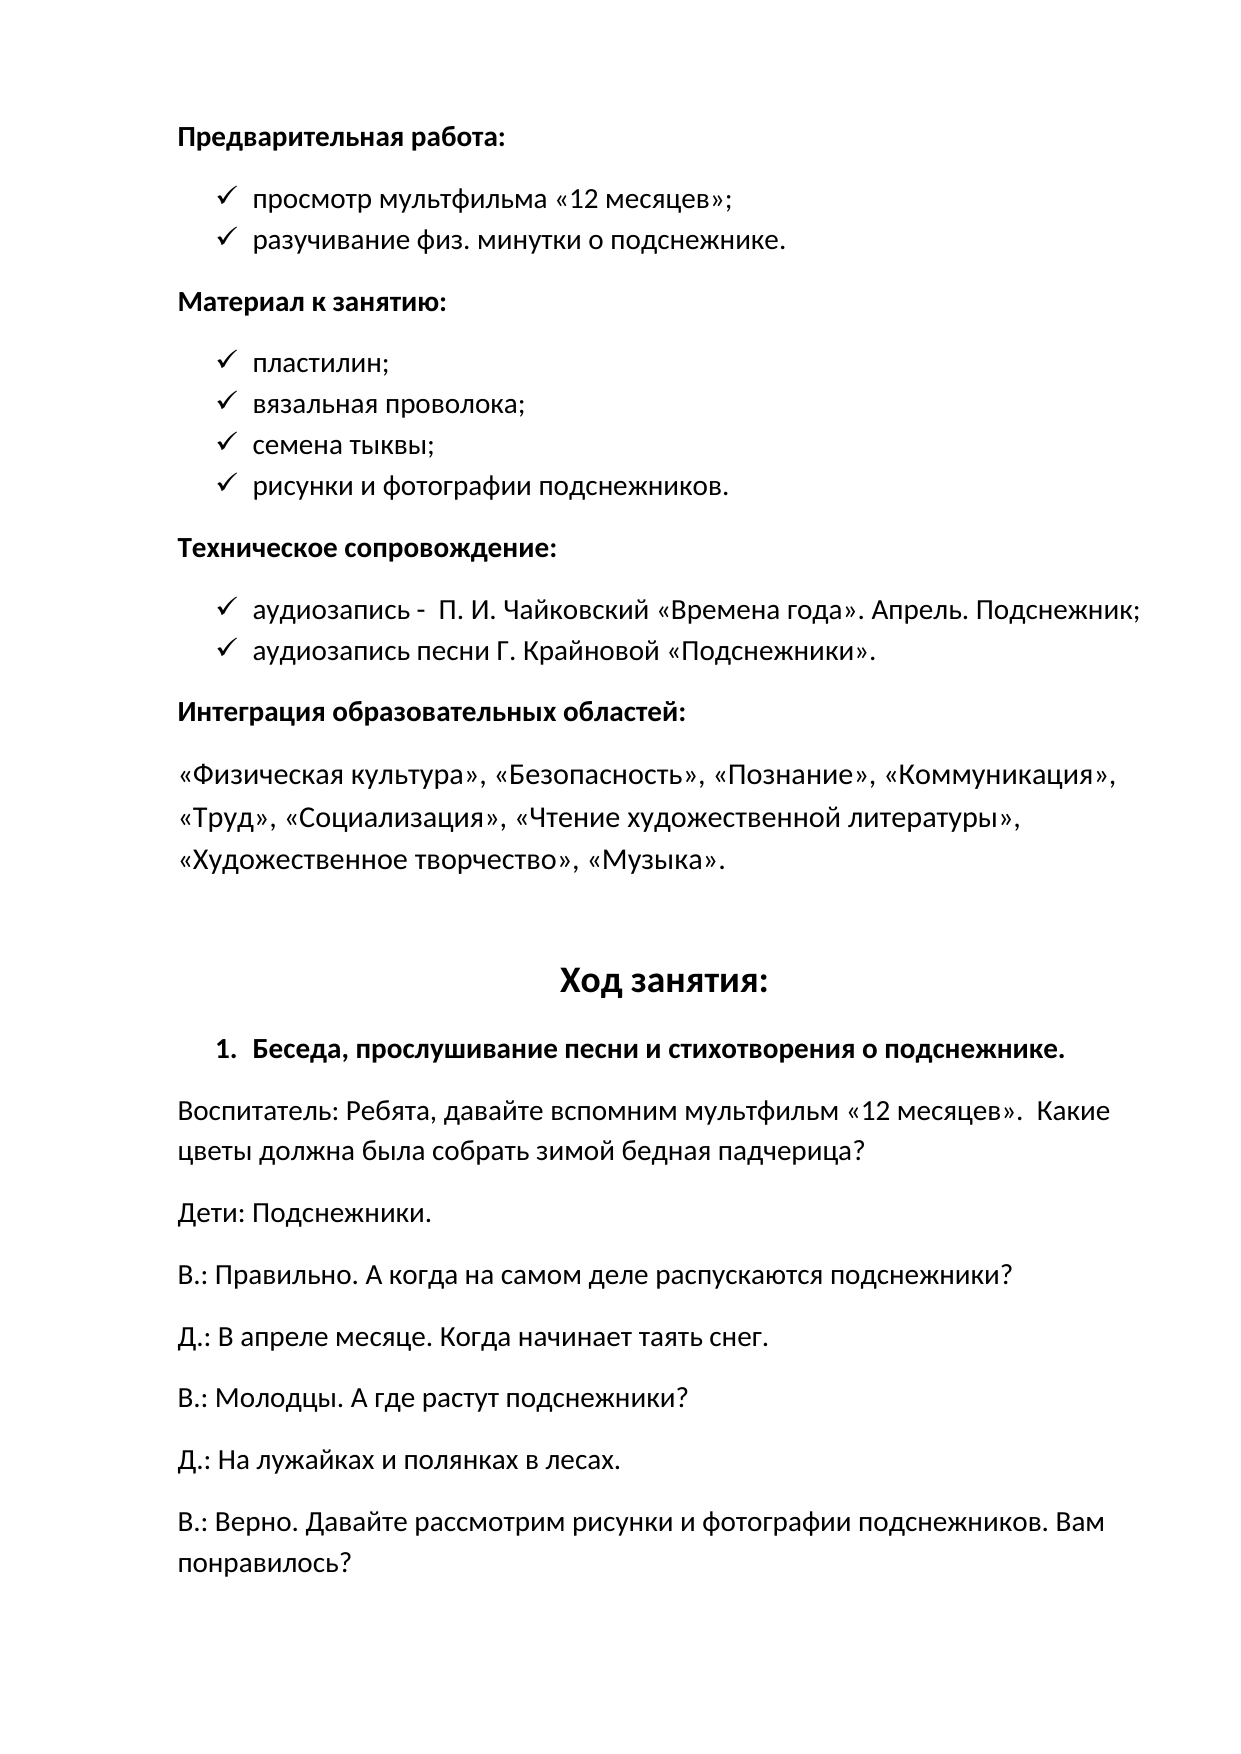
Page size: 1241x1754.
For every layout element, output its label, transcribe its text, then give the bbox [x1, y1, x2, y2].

text «Физическая культура», «Безопасность», «Познание», «Коммуникация», «Труд», «Социализация», «Чтение художественной литературы», «Художественное творчество», «Музыка». [177, 755, 1152, 877]
text Д.: На лужайках и полянках в лесах. [177, 1441, 1152, 1477]
list вязальная проволока; [215, 385, 1152, 421]
list аудиозапись - П. И. Чайковский «Времена года». Апрель. Подснежник; [215, 591, 1152, 626]
text Техническое сопровождение: [177, 529, 1152, 564]
list разучивание физ. минутки о подснежнике. [215, 221, 1152, 256]
list аудиозапись песни Г. Крайновой «Подснежники». [215, 632, 1152, 667]
text В.: Молодцы. А где растут подснежники? [177, 1379, 1152, 1415]
text Дети: Подснежники. [177, 1194, 1152, 1230]
text Предварительная работа: [177, 118, 1152, 154]
text Д.: В апреле месяце. Когда начинает таять снег. [177, 1318, 1152, 1353]
list семена тыквы; [215, 426, 1152, 462]
list рисунки и фотографии подснежников. [215, 467, 1152, 503]
list пластилин; [215, 344, 1152, 380]
text В.: Верно. Давайте рассмотрим рисунки и фотографии подснежников. Вам понравилось? [177, 1503, 1152, 1580]
text Материал к занятию: [177, 283, 1152, 318]
text В.: Правильно. А когда на самом деле распускаются подснежники? [177, 1256, 1152, 1292]
text Ход занятия: [177, 956, 1152, 1002]
list Беседа, прослушивание песни и стихотворения о подснежнике. [215, 1030, 1152, 1065]
text Интеграция образовательных областей: [177, 693, 1152, 729]
text Воспитатель: Ребята, давайте вспомним мультфильм «12 месяцев». Какие цветы должна была собрать зимой бедная падчерица? [177, 1092, 1152, 1168]
list просмотр мультфильма «12 месяцев»; [215, 180, 1152, 216]
